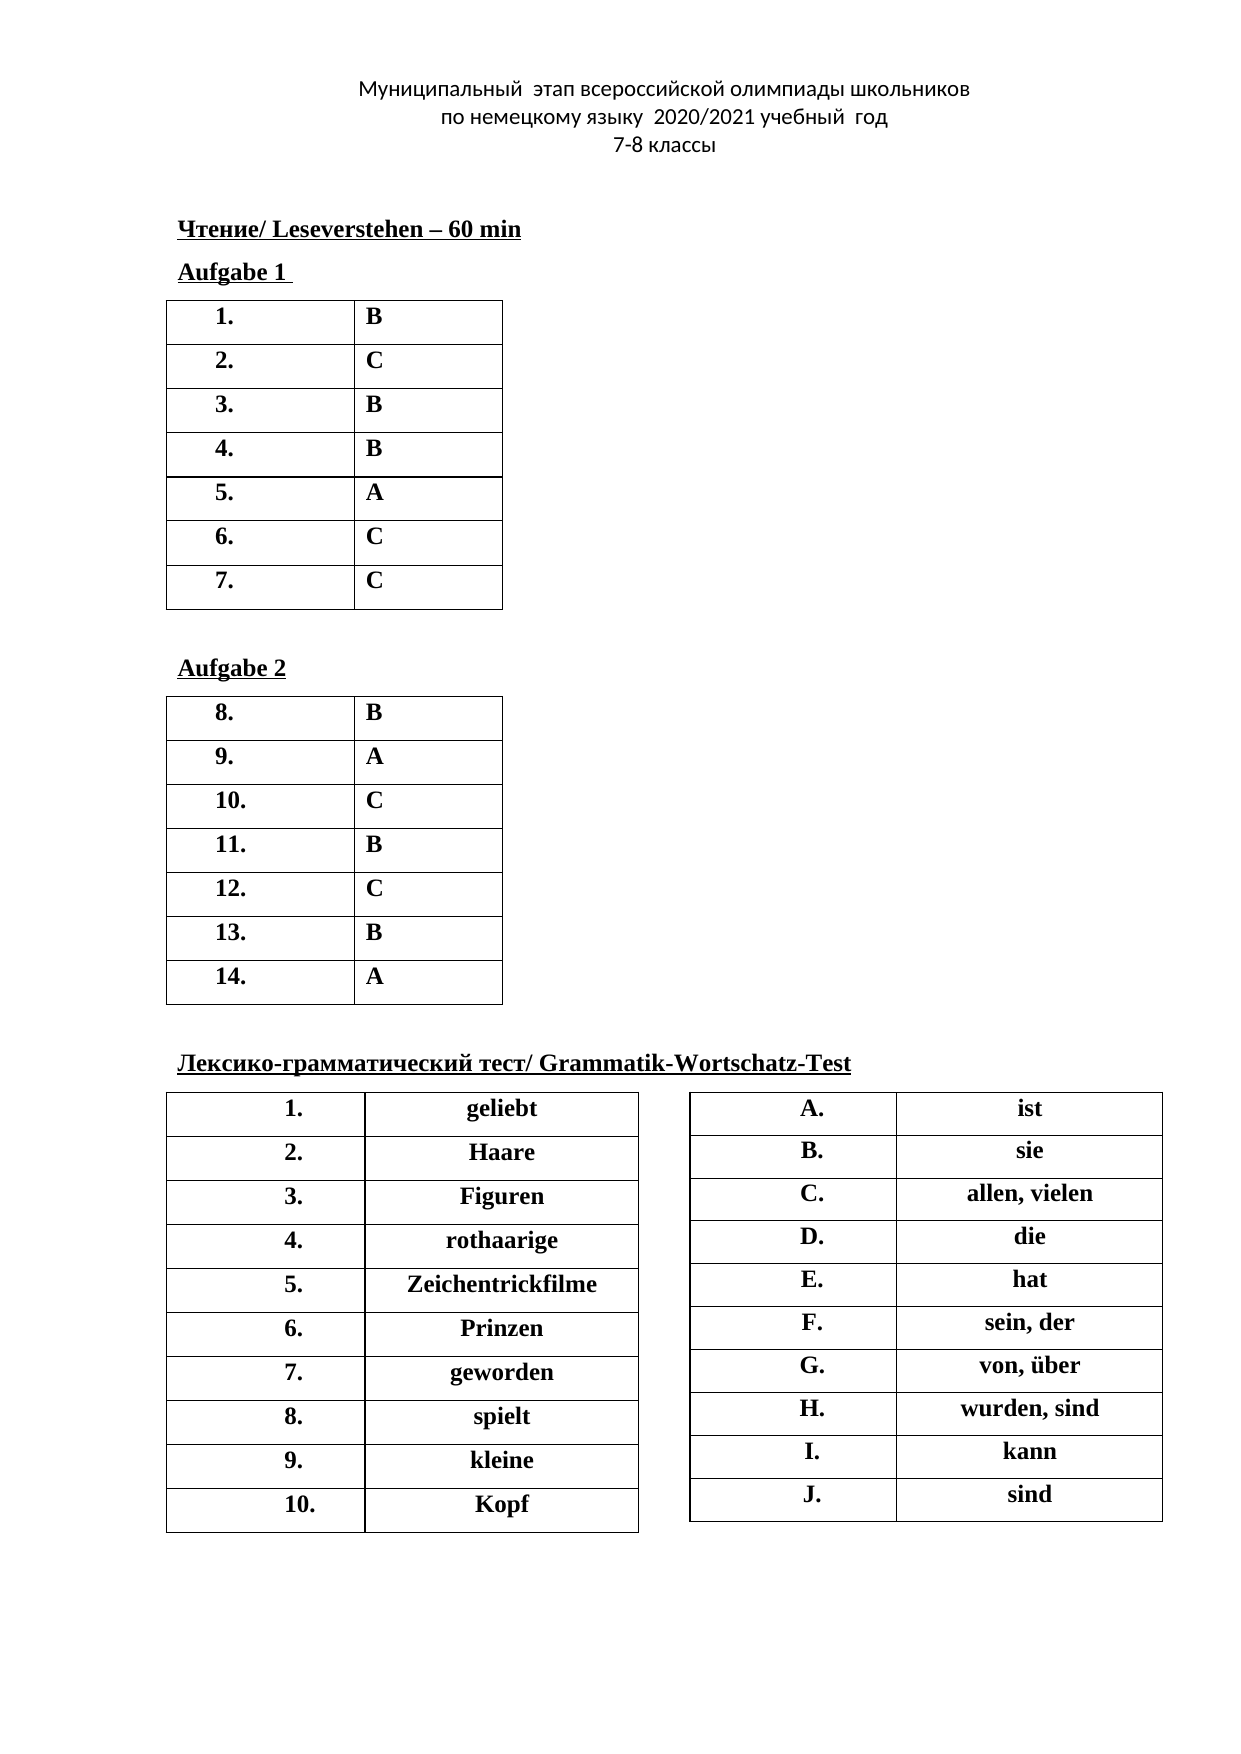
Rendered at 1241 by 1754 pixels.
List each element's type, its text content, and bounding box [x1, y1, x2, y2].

table_cell rothaarige [366, 1225, 638, 1268]
text Aufgabe 2 [177, 653, 1152, 681]
table_cell [167, 1181, 364, 1224]
table_cell Zeichentrickfilme [366, 1269, 638, 1312]
table_cell Figuren [366, 1181, 638, 1224]
table_header [167, 697, 354, 740]
table_cell G. [691, 1350, 896, 1392]
text Чтение/ Leseverstehen – 60 min [177, 214, 1152, 243]
subtitle Лексико-грамматический тест/ Grammatik-Wortschatz-Test [177, 1048, 1152, 1077]
table_header B [355, 301, 502, 344]
table_cell wurden, sind [897, 1393, 1162, 1435]
table_cell [167, 1137, 364, 1180]
table_cell die [897, 1221, 1162, 1263]
table_cell B [355, 917, 502, 960]
table_header B [355, 697, 502, 740]
table_cell D. [691, 1221, 896, 1263]
table_cell [167, 345, 354, 388]
table_cell B [355, 389, 502, 432]
table_cell kleine [366, 1445, 638, 1488]
table_cell B. [691, 1136, 896, 1177]
table_header geliebt [366, 1093, 638, 1136]
table_cell [167, 1445, 364, 1488]
table_cell [167, 566, 354, 608]
text Aufgabe 1 [177, 257, 1152, 286]
table_cell C [355, 566, 502, 608]
table_cell E. [691, 1264, 896, 1306]
table_cell sind [897, 1479, 1162, 1521]
table_cell [167, 741, 354, 784]
table_cell von, über [897, 1350, 1162, 1392]
table_cell [167, 1489, 364, 1532]
table_header ist [897, 1093, 1162, 1134]
table_cell [167, 873, 354, 916]
table_cell C [355, 345, 502, 388]
table_cell [167, 1401, 364, 1444]
table_cell [167, 1313, 364, 1356]
table_cell A [355, 741, 502, 784]
table_cell C [355, 521, 502, 564]
table_cell I. [691, 1436, 896, 1478]
table_cell sie [897, 1136, 1162, 1177]
table_header A. [691, 1093, 896, 1134]
table_cell kann [897, 1436, 1162, 1478]
table_cell Prinzen [366, 1313, 638, 1356]
table_header [167, 301, 354, 344]
table_cell [167, 829, 354, 872]
table_cell sein, der [897, 1307, 1162, 1349]
table_cell A [355, 961, 502, 1004]
table_header [167, 1093, 364, 1136]
table_cell [167, 961, 354, 1004]
table_cell B [355, 829, 502, 872]
table_cell C [355, 873, 502, 916]
table_cell J. [691, 1479, 896, 1521]
table_cell [167, 389, 354, 432]
table_cell H. [691, 1393, 896, 1435]
table_cell [167, 521, 354, 564]
table_cell C [355, 785, 502, 828]
table_cell Kopf [366, 1489, 638, 1532]
table_cell spielt [366, 1401, 638, 1444]
table_cell [167, 478, 354, 520]
table_cell [167, 1357, 364, 1400]
table_cell [167, 785, 354, 828]
table_cell A [355, 478, 502, 520]
table_cell allen, vielen [897, 1179, 1162, 1220]
table_cell [167, 1269, 364, 1312]
table_cell [167, 1225, 364, 1268]
table_cell hat [897, 1264, 1162, 1306]
table_cell C. [691, 1179, 896, 1220]
table_cell geworden [366, 1357, 638, 1400]
table_cell [167, 917, 354, 960]
table_cell B [355, 433, 502, 476]
table_cell [167, 433, 354, 476]
table_cell F. [691, 1307, 896, 1349]
table_cell Haare [366, 1137, 638, 1180]
